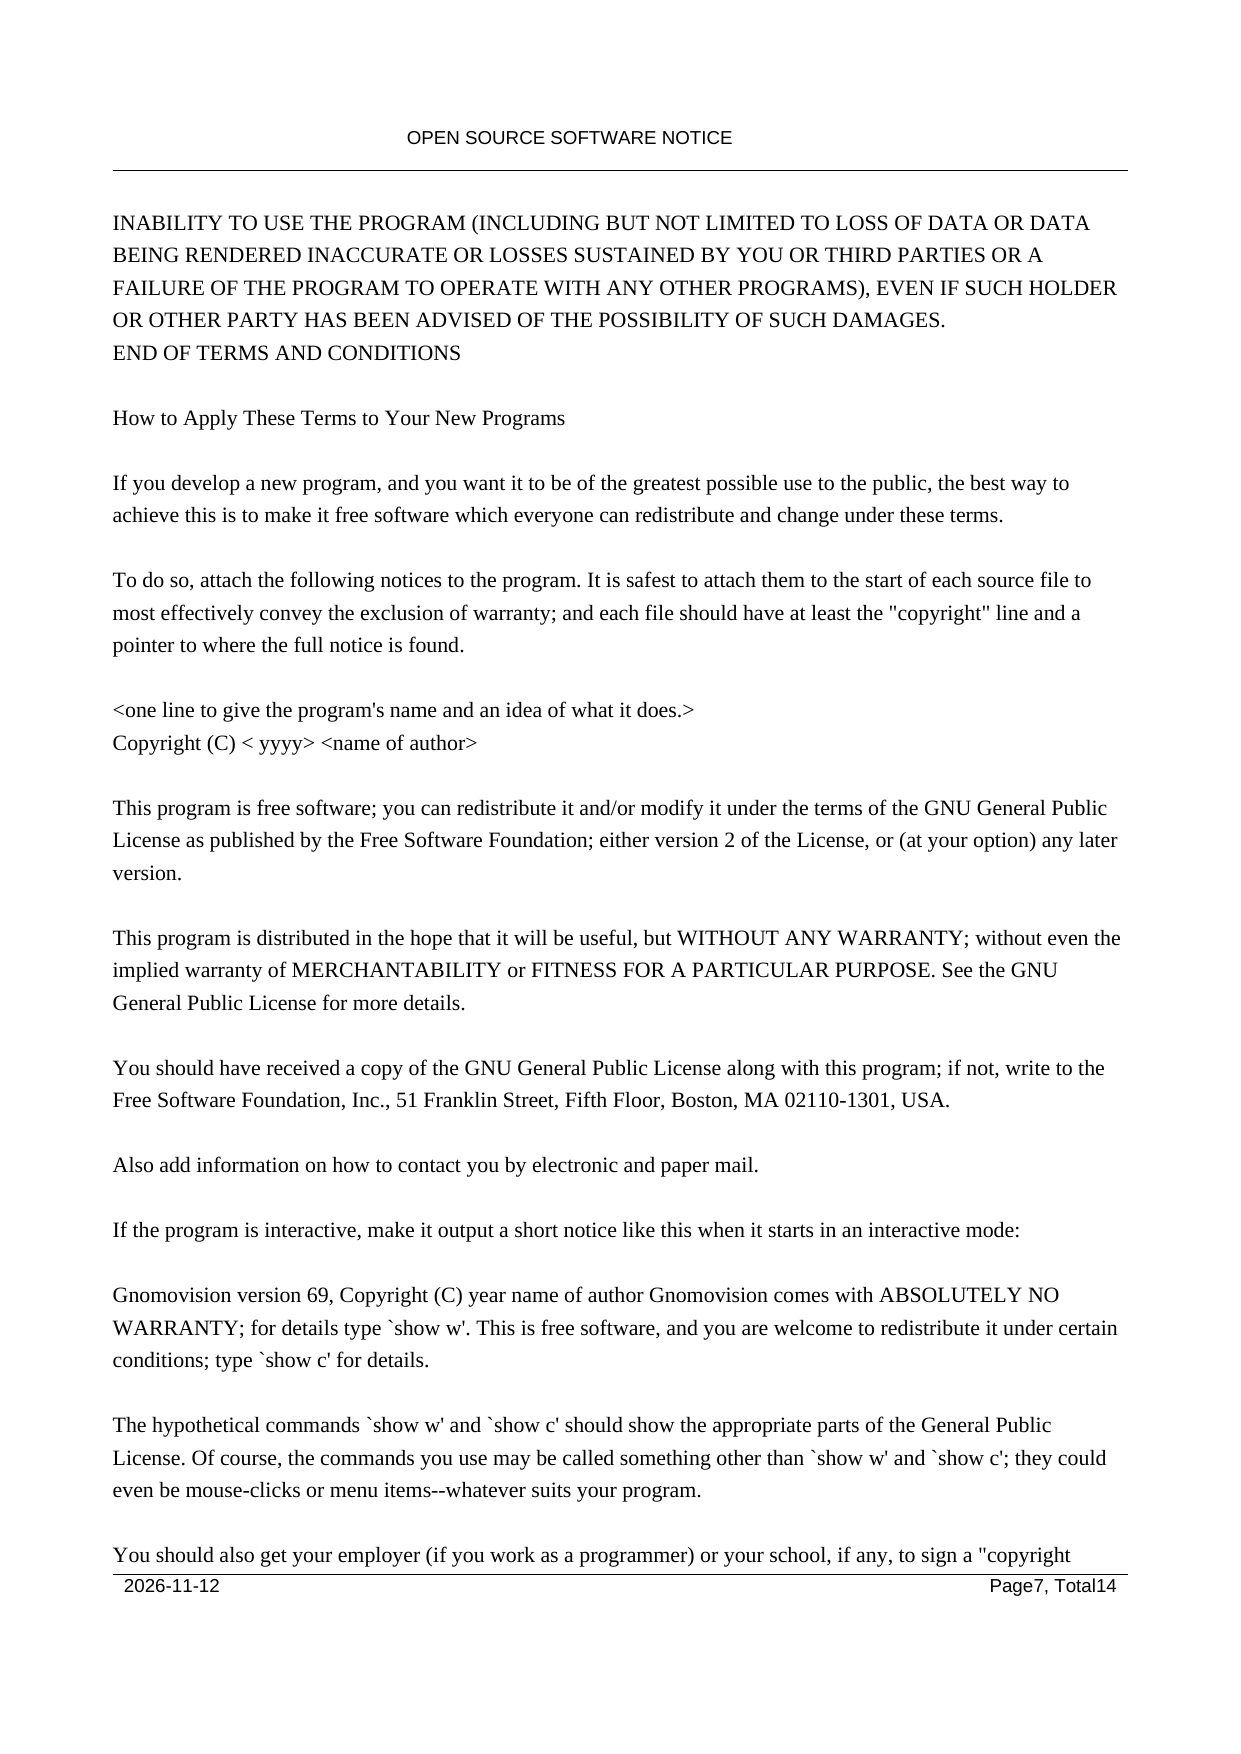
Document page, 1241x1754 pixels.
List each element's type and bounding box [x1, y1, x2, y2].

text [112, 206, 1128, 1571]
